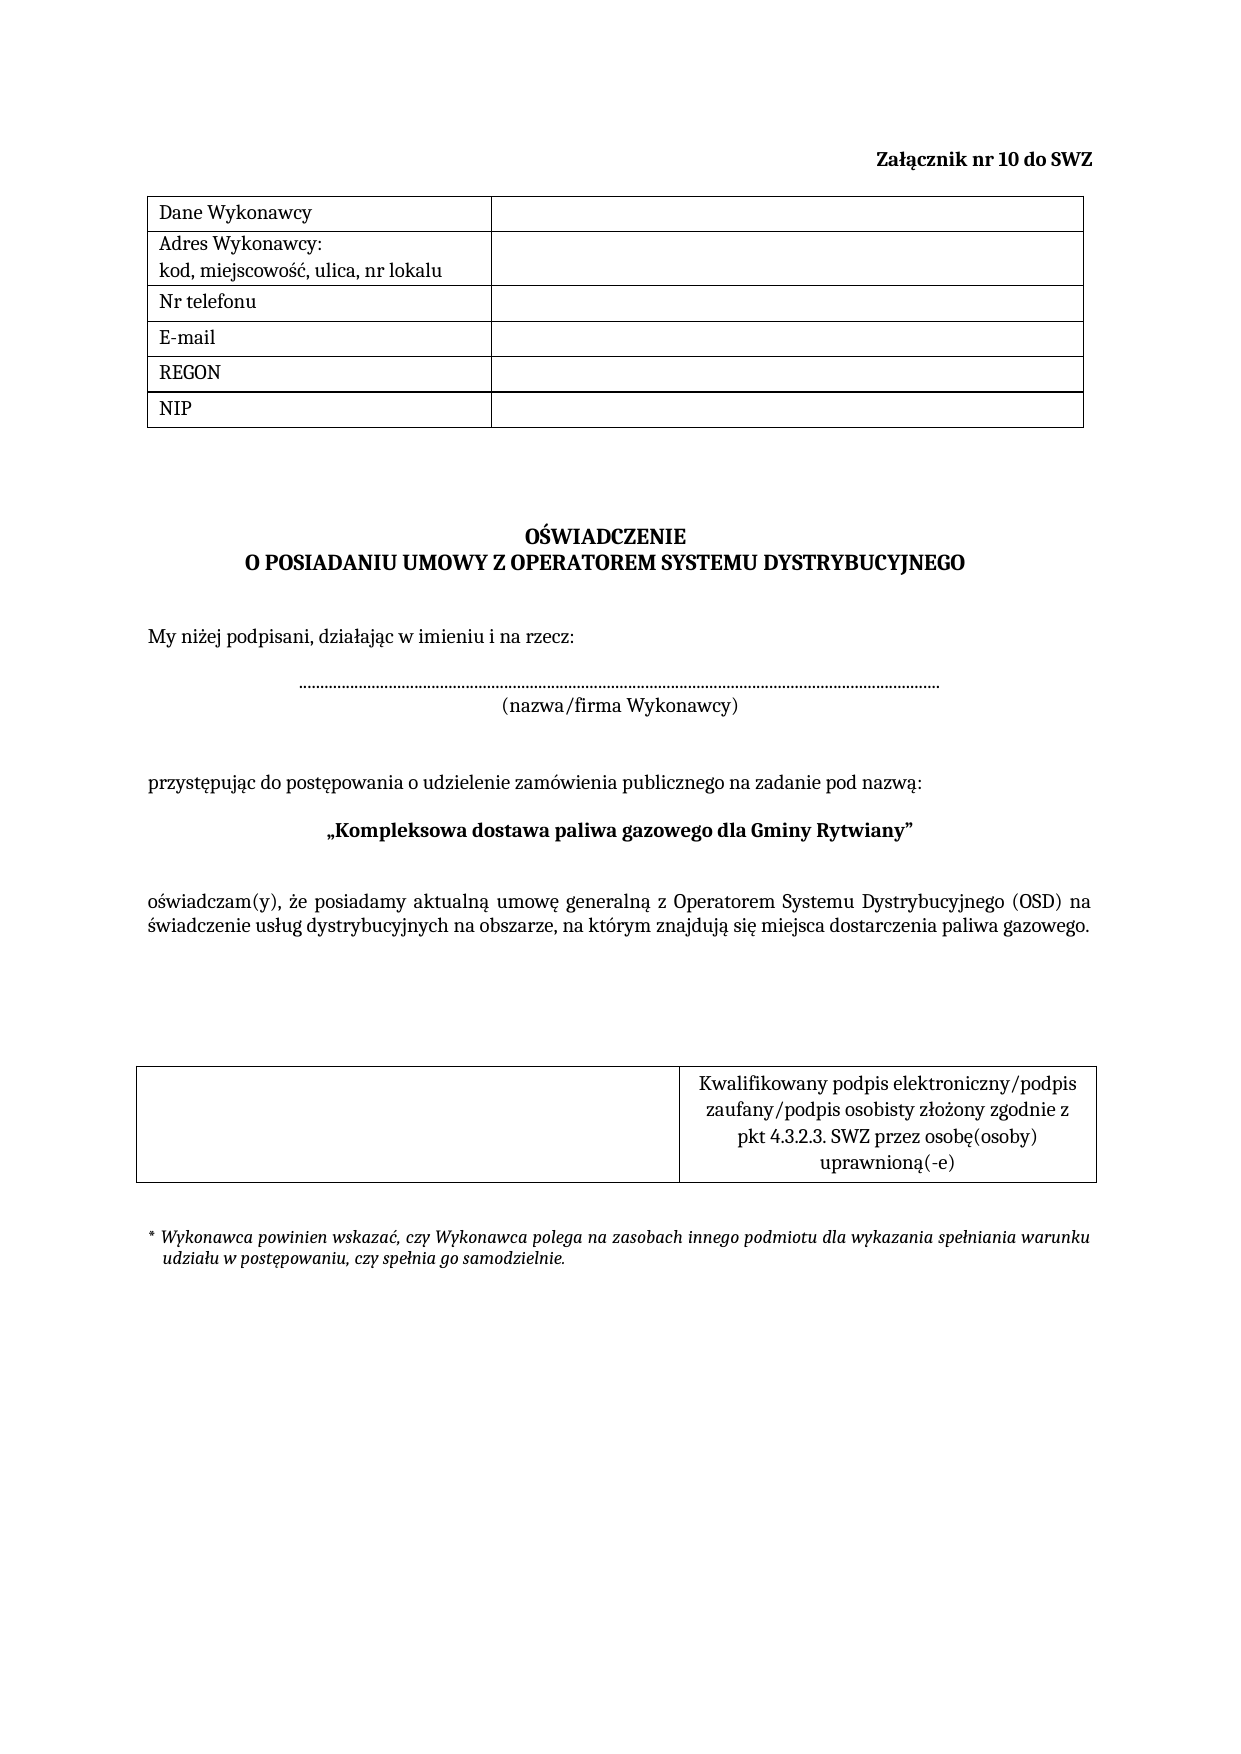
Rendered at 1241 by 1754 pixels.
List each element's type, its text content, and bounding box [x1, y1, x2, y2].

text My niżej podpisani, działając w imieniu i na rzecz: [148, 624, 1093, 648]
table_cell [492, 393, 1083, 427]
text „Kompleksowa dostawa paliwa gazowego dla Gminy Rytwiany” [148, 818, 1093, 842]
text przystępując do postępowania o udzielenie zamówienia publicznego na zadanie pod nazwą: [148, 770, 1093, 794]
table_cell [492, 286, 1083, 321]
text O POSIADANIU UMOWY Z OPERATOREM SYSTEMU DYSTRYBUCYJNEGO [118, 550, 1093, 576]
table_cell REGON [148, 357, 491, 391]
table_header [137, 1067, 679, 1182]
text Załącznik nr 10 do SWZ [148, 148, 1093, 172]
table_header [492, 197, 1083, 231]
table_cell [492, 322, 1083, 356]
table_cell [492, 357, 1083, 391]
text (nazwa/firma Wykonawcy) [148, 694, 1093, 718]
table_cell [492, 232, 1083, 285]
table_cell NIP [148, 393, 491, 427]
table_cell E-mail [148, 322, 491, 356]
text oświadczam(y), że posiadamy aktualną umowę generalną z Operatorem Systemu Dystrybucyjnego (OSD) na świadczenie usług dystrybucyjnych na obszarze, na którym znajdują się miejsca dostarczenia paliwa gazowego. [148, 890, 1093, 938]
table_header Kwalifikowany podpis elektroniczny/podpis zaufany/podpis osobisty złożony zgodnie z pkt 4.3.2.3. SWZ przez osobę(osoby) uprawnioną(-e) [680, 1067, 1096, 1182]
table_header Dane Wykonawcy [148, 197, 491, 231]
table_cell Adres Wykonawcy: kod, miejscowość, ulica, nr lokalu [148, 232, 491, 285]
text OŚWIADCZENIE [118, 524, 1093, 550]
text ...................................................................................................................................................... [148, 670, 1093, 694]
text * Wykonawca powinien wskazać, czy Wykonawca polega na zasobach innego podmiotu dla wykazania spełniania warunku udziału w postępowaniu, czy spełnia go samodzielnie. [148, 1226, 1093, 1269]
table_cell Nr telefonu [148, 286, 491, 321]
